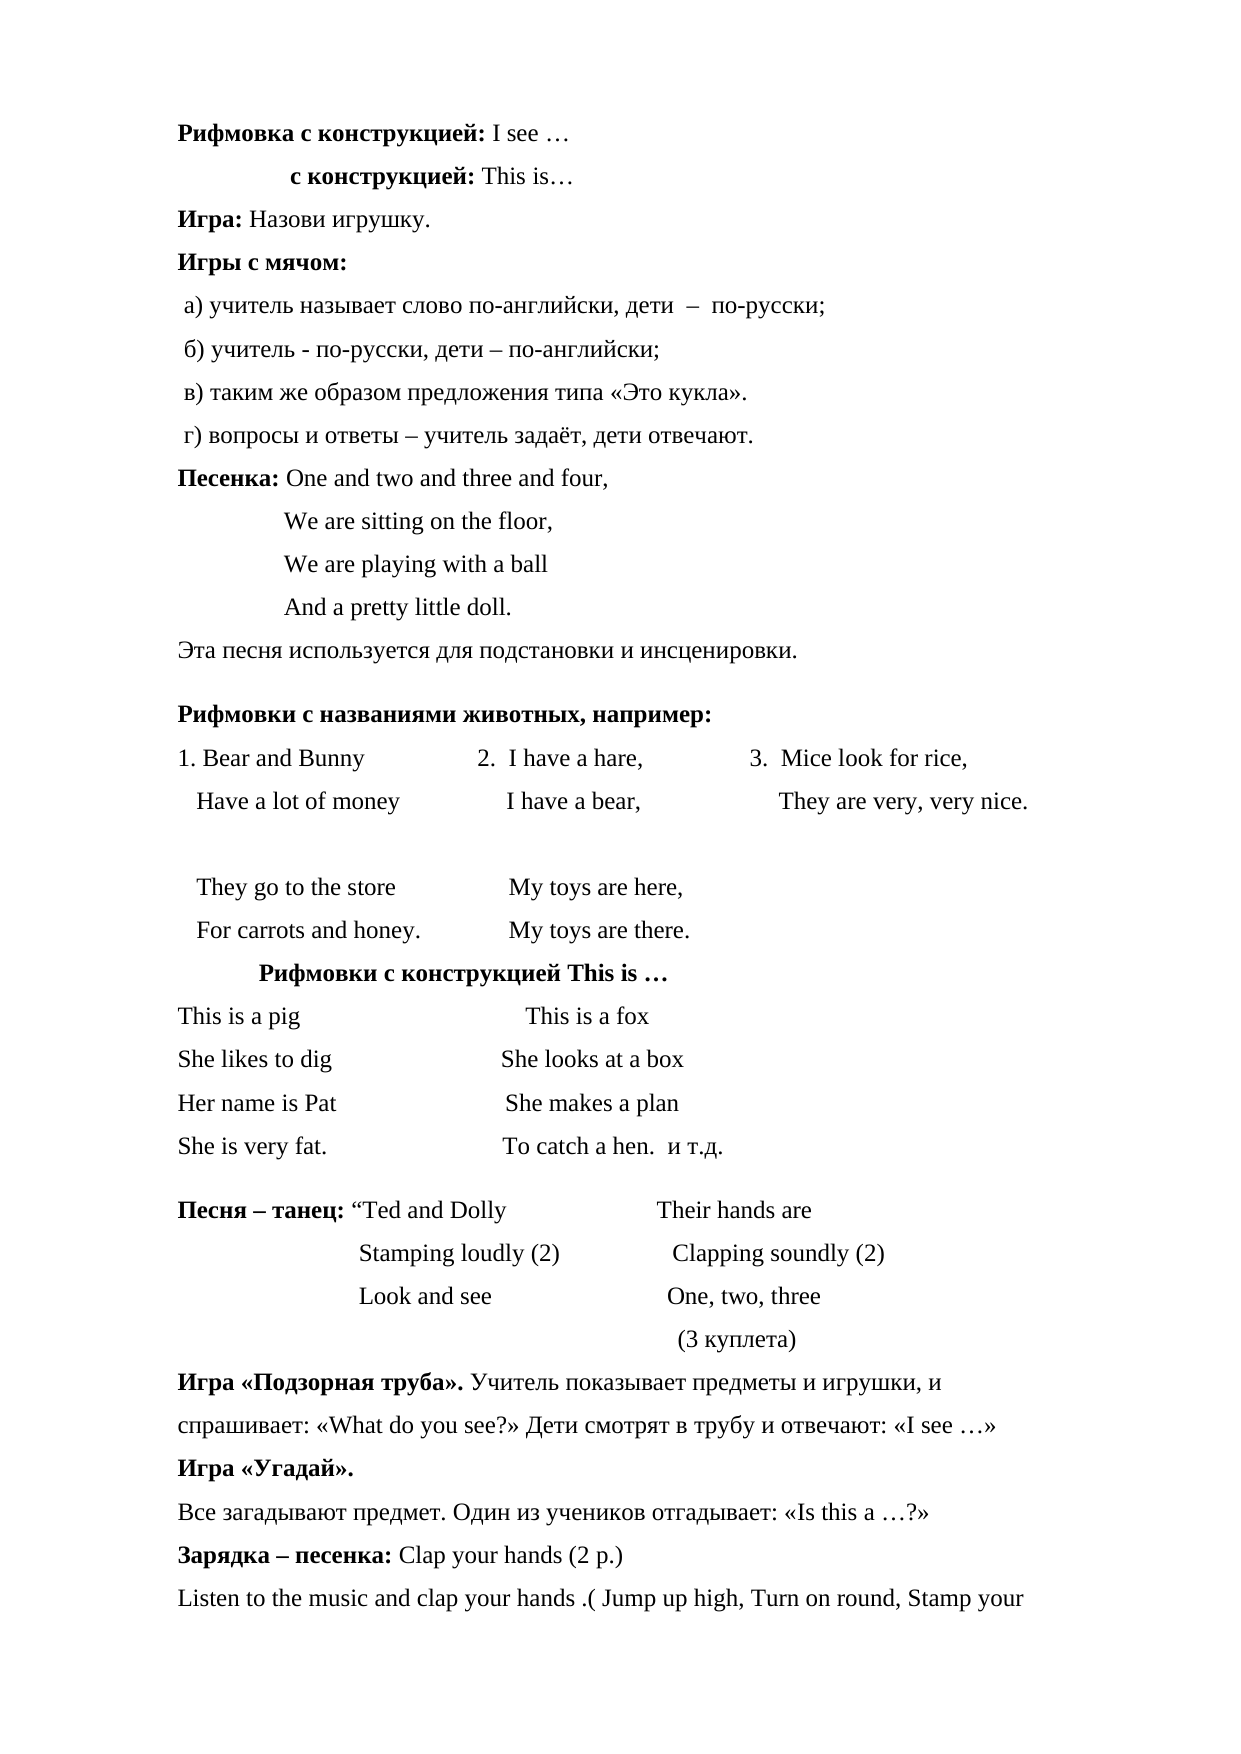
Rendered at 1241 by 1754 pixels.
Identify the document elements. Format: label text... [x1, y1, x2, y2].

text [177, 1195, 1063, 1612]
text Рифмовки с названиями животных, например: 1. Bear and Bunny 2. I have a hare, 3. Mice look for rice, Have a lot of money I have a bear, They are very, very nice. They go to the store My toys are here, For carrots and honey. My toys are there. Рифмовки с конструкцией This is … This is a pig This is a fox She likes to dig She looks at a box Her name is Pat She makes a plan She is very fat. To catch a hen. и т.д. [177, 699, 1063, 1159]
text Рифмовка с конструкцией: I see … с конструкцией: This is… Игра: Назови игрушку. Игры с мячом: а) учитель называет слово по-английски, дети – по-русски; б) учитель - по-русски, дети – по-английски; в) таким же образом предложения типа «Это кукла». г) вопросы и ответы – учитель задаёт, дети отвечают. Песенка: One and two and three and four, We are sitting on the floor, We are playing with a ball And a pretty little doll. Эта песня используется для подстановки и инсценировки. [177, 118, 1063, 664]
